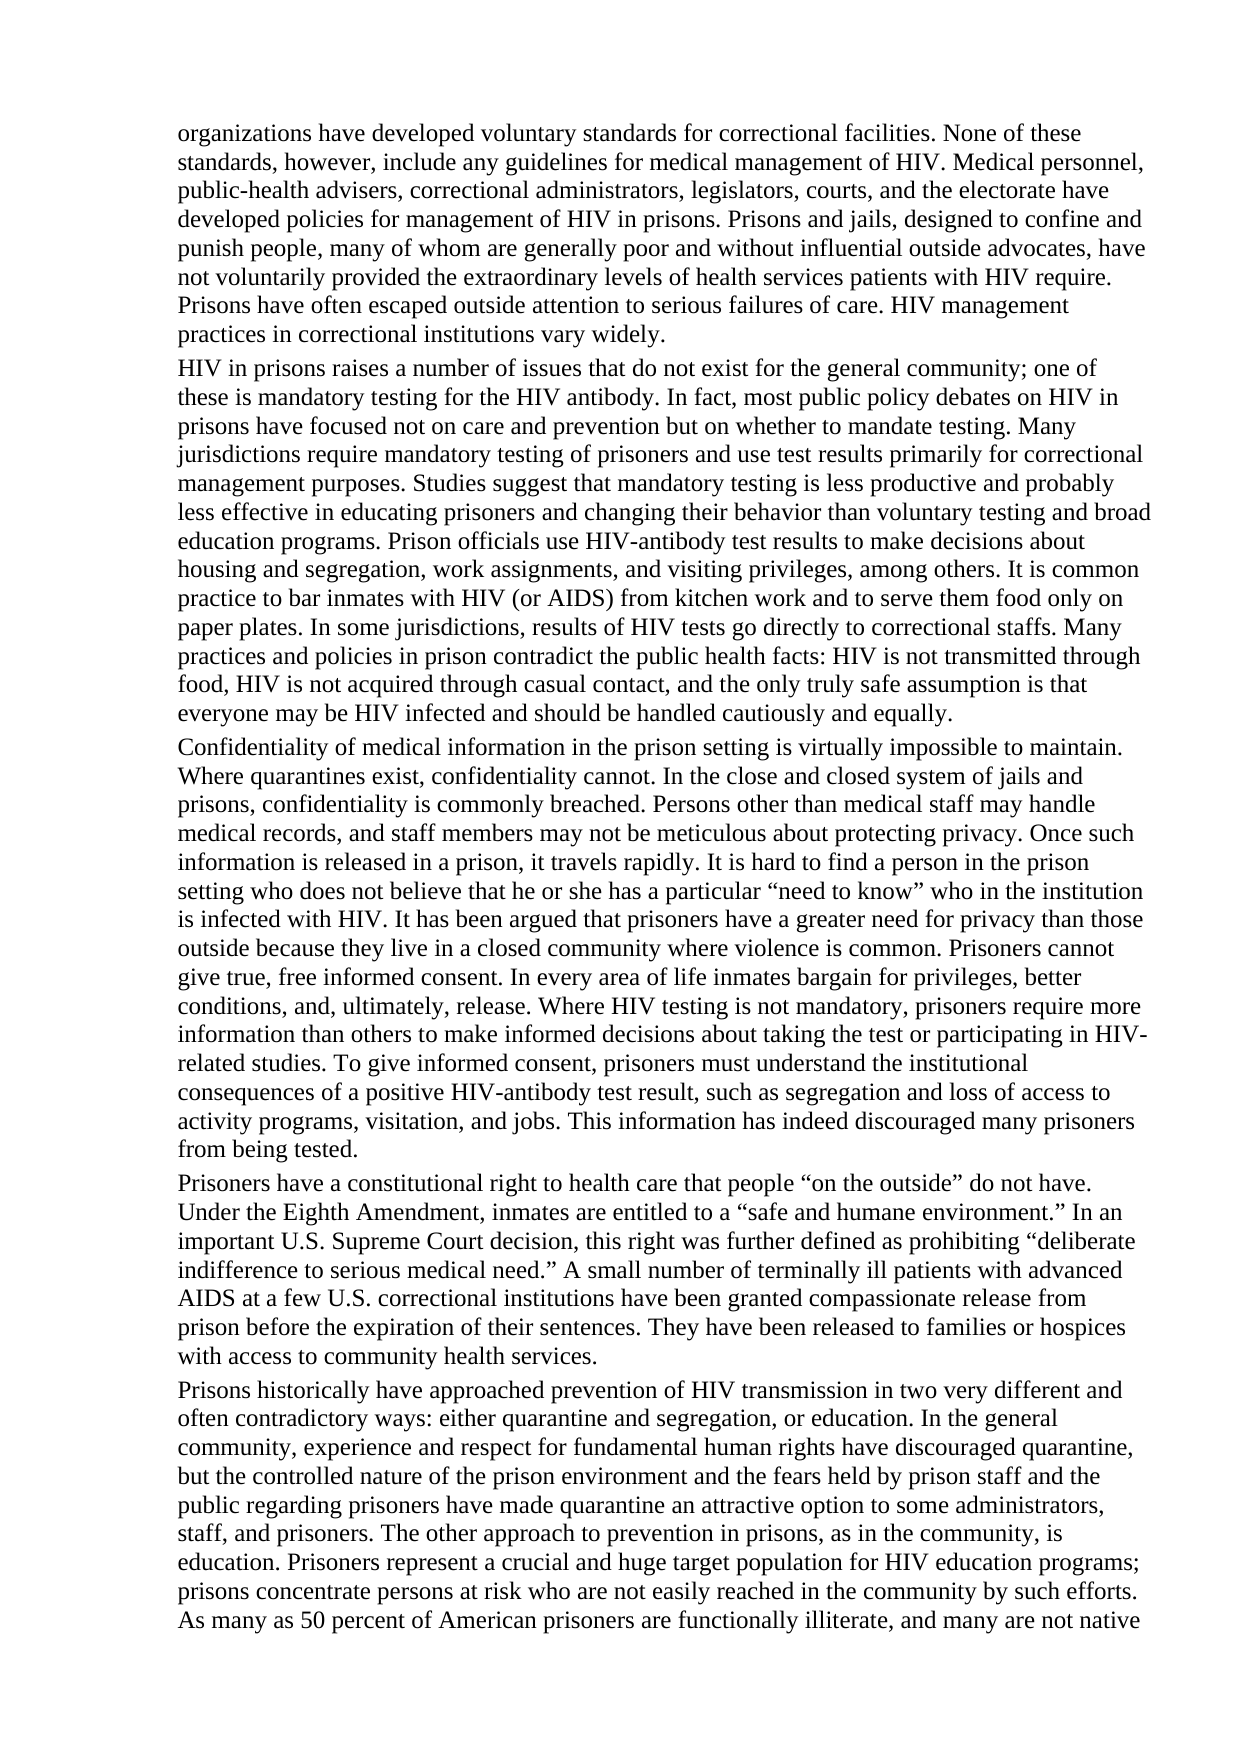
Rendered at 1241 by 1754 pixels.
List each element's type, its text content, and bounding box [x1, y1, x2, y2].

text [177, 118, 1152, 348]
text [177, 1375, 1152, 1633]
text Confidentiality of medical information in the prison setting is virtually impossible to maintain. Where quarantines exist, confidentiality cannot. In the close and closed system of jails and prisons, confidentiality is commonly breached. Persons other than medical staff may handle medical records, and staff members may not be meticulous about protecting privacy. Once such information is released in a prison, it travels rapidly. It is hard to find a person in the prison setting who does not believe that he or she has a particular “need to know” who in the institution is infected with HIV. It has been argued that prisoners have a greater need for privacy than those outside because they live in a closed community where violence is common. Prisoners cannot give true, free informed consent. In every area of life inmates bargain for privileges, better conditions, and, ultimately, release. Where HIV testing is not mandatory, prisoners require more information than others to make informed decisions about taking the test or participating in HIV-related studies. To give informed consent, prisoners must understand the institutional consequences of a positive HIV-antibody test result, such as segregation and loss of access to activity programs, visitation, and jobs. This information has indeed discouraged many prisoners from being tested. [177, 732, 1152, 1163]
text HIV in prisons raises a number of issues that do not exist for the general community; one of these is mandatory testing for the HIV antibody. In fact, most public policy debates on HIV in prisons have focused not on care and prevention but on whether to mandate testing. Many jurisdictions require mandatory testing of prisoners and use test results primarily for correctional management purposes. Studies suggest that mandatory testing is less productive and probably less effective in educating prisoners and changing their behavior than voluntary testing and broad education programs. Prison officials use HIV-antibody test results to make decisions about housing and segregation, work assignments, and visiting privileges, among others. It is common practice to bar inmates with HIV (or AIDS) from kitchen work and to serve them food only on paper plates. In some jurisdictions, results of HIV tests go directly to correctional staffs. Many practices and policies in prison contradict the public health facts: HIV is not transmitted through food, HIV is not acquired through casual contact, and the only truly safe assumption is that everyone may be HIV infected and should be handled cautiously and equally. [177, 353, 1152, 727]
text Prisoners have a constitutional right to health care that people “on the outside” do not have. Under the Eighth Amendment, inmates are entitled to a “safe and humane environment.” In an important U.S. Supreme Court decision, this right was further defined as prohibiting “deliberate indifference to serious medical need.” A small number of terminally ill patients with advanced AIDS at a few U.S. correctional institutions have been granted compassionate release from prison before the expiration of their sentences. They have been released to families or hospices with access to community health services. [177, 1168, 1152, 1370]
